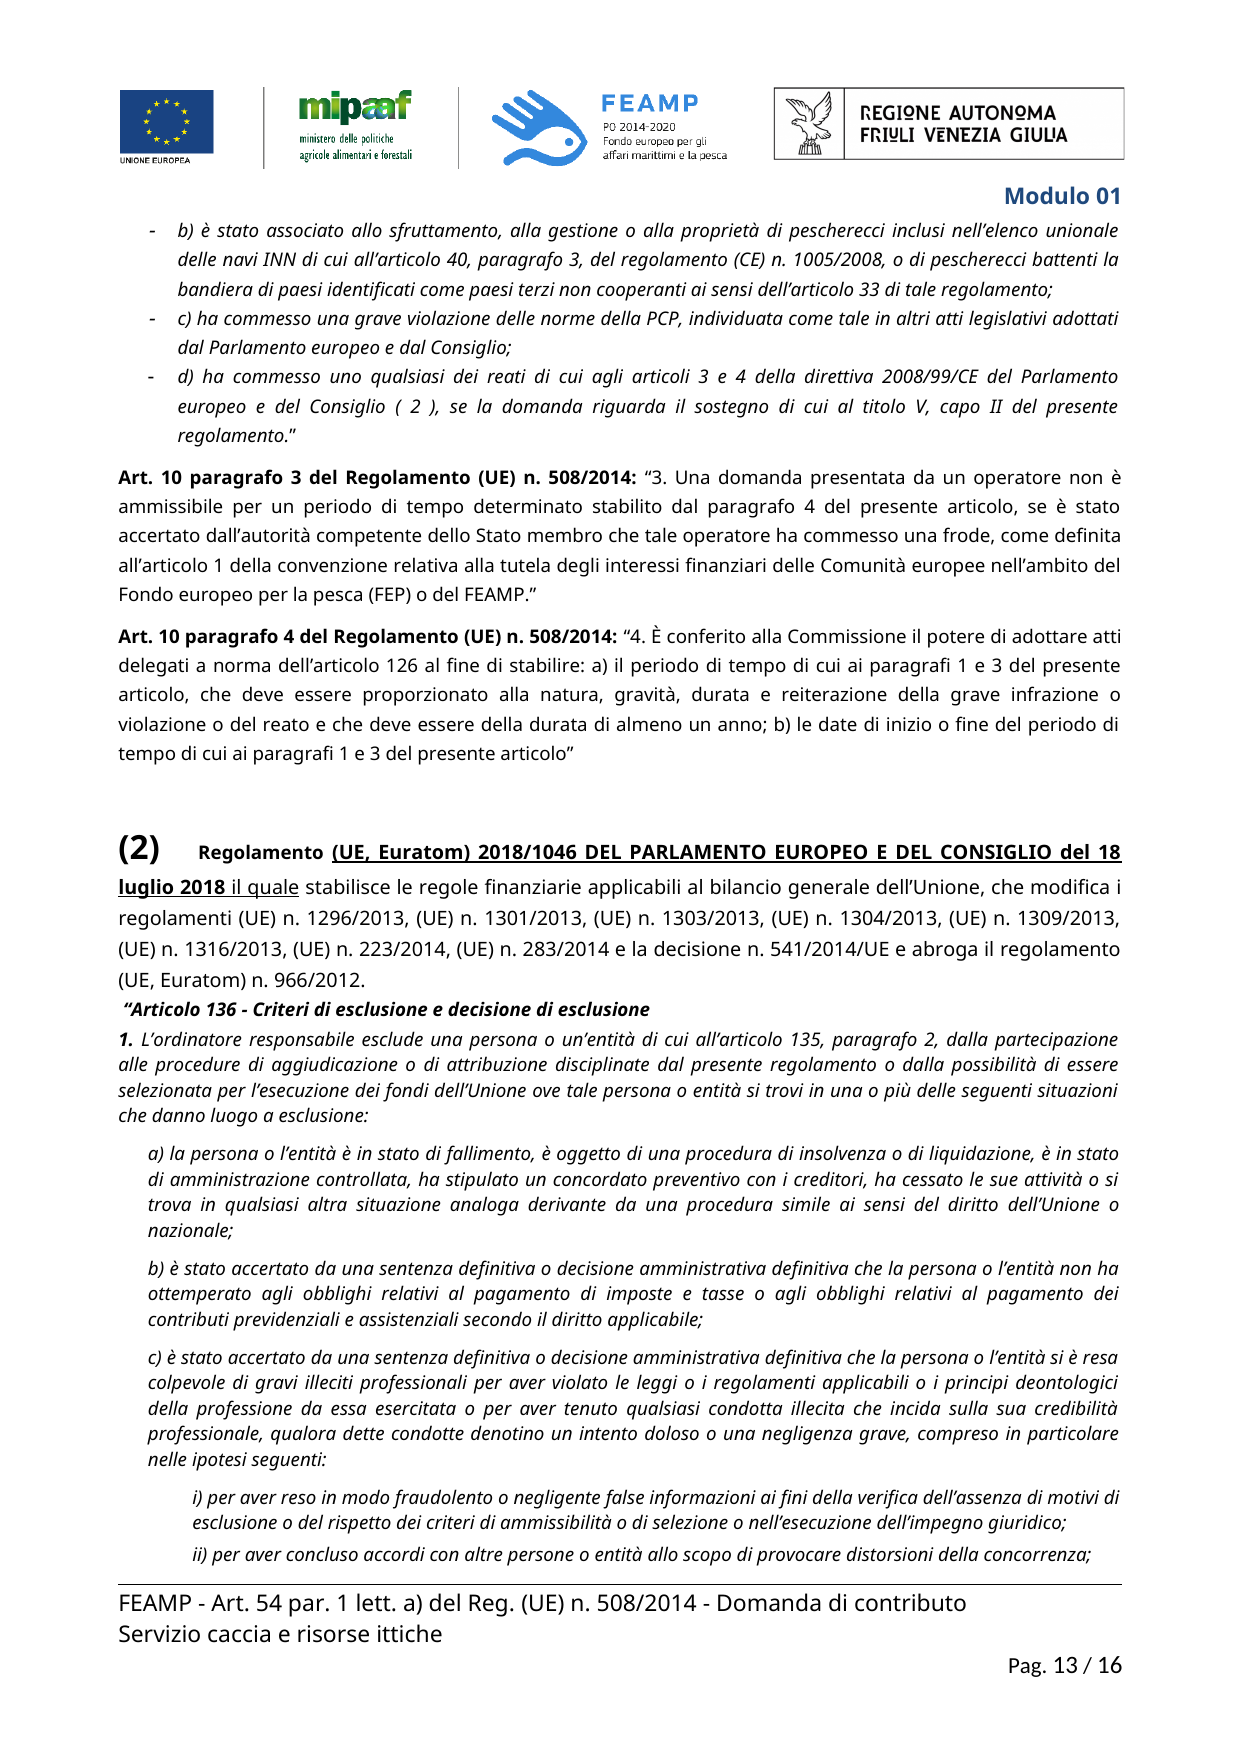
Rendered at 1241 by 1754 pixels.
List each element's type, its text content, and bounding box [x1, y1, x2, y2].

text b) è stato accertato da una sentenza definitiva o decisione amministrativa definitiva che la persona o l’entità non ha ottemperato agli obblighi relativi al pagamento di imposte e tasse o agli obblighi relativi al pagamento dei contributi previdenziali e assistenziali secondo il diritto applicabile; [148, 1255, 1122, 1332]
text Art. 10 paragrafo 4 del Regolamento (UE) n. 508/2014: “4. È conferito alla Commissione il potere di adottare atti delegati a norma dell’articolo 126 al fine di stabilire: a) il periodo di tempo di cui ai paragrafi 1 e 3 del presente articolo, che deve essere proporzionato alla natura, gravità, durata e reiterazione della grave infrazione o violazione o del reato e che deve essere della durata di almeno un anno; b) le date di inizio o fine del periodo di tempo di cui ai paragrafi 1 e 3 del presente articolo” [118, 623, 1122, 766]
text i) per aver reso in modo fraudolento o negligente false informazioni ai fini della verifica dell’assenza di motivi di esclusione o del rispetto dei criteri di ammissibilità o di selezione o nell’esecuzione dell’impegno giuridico; [192, 1484, 1122, 1535]
text c) è stato accertato da una sentenza definitiva o decisione amministrativa definitiva che la persona o l’entità si è resa colpevole di gravi illeciti professionali per aver violato le leggi o i regolamenti applicabili o i principi deontologici della professione da essa esercitata o per aver tenuto qualsiasi condotta illecita che incida sulla sua credibilità professionale, qualora dette condotte denotino un intento doloso o una negligenza grave, compreso in particolare nelle ipotesi seguenti: [148, 1344, 1122, 1472]
text a) la persona o l’entità è in stato di fallimento, è oggetto di una procedura di insolvenza o di liquidazione, è in stato di amministrazione controllata, ha stipulato un concordato preventivo con i creditori, ha cessato le sue attività o si trova in qualsiasi altra situazione analoga derivante da una procedura simile ai sensi del diritto dell’Unione o nazionale; [148, 1140, 1122, 1242]
text 1. L’ordinatore responsabile esclude una persona o un’entità di cui all’articolo 135, paragrafo 2, dalla partecipazione alle procedure di aggiudicazione o di attribuzione disciplinate dal presente regolamento o dalla possibilità di essere selezionata per l’esecuzione dei fondi dell’Unione ove tale persona o entità si trovi in una o più delle seguenti situazioni che danno luogo a esclusione: [118, 1026, 1122, 1128]
text (2) Regolamento (UE, Euratom) 2018/1046 DEL PARLAMENTO EUROPEO E DEL CONSIGLIO del 18 luglio 2018 il quale stabilisce le regole finanziarie applicabili al bilancio generale dell’Unione, che modifica i regolamenti (UE) n. 1296/2013, (UE) n. 1301/2013, (UE) n. 1303/2013, (UE) n. 1304/2013, (UE) n. 1309/2013, (UE) n. 1316/2013, (UE) n. 223/2014, (UE) n. 283/2014 e la decisione n. 541/2014/UE e abroga il regolamento (UE, Euratom) n. 966/2012. “Articolo 136 - Criteri di esclusione e decisione di esclusione [118, 824, 1122, 1022]
list b) è stato associato allo sfruttamento, alla gestione o alla proprietà di pescherecci inclusi nell’elenco unionale delle navi INN di cui all’articolo 40, paragrafo 3, del regolamento (CE) n. 1005/2008, o di pescherecci battenti la bandiera di paesi identificati come paesi terzi non cooperanti ai sensi dell’articolo 33 di tale regolamento; [148, 217, 1122, 302]
list d) ha commesso uno qualsiasi dei reati di cui agli articoli 3 e 4 della direttiva 2008/99/CE del Parlamento europeo e del Consiglio ( 2 ), se la domanda riguarda il sostegno di cui al titolo V, capo II del presente regolamento.” [148, 364, 1122, 448]
picture [773, 87, 1125, 160]
text ii) per aver concluso accordi con altre persone o entità allo scopo di provocare distorsioni della concorrenza; [192, 1541, 1122, 1567]
picture [79, 53, 762, 190]
text Art. 10 paragrafo 3 del Regolamento (UE) n. 508/2014: “3. Una domanda presentata da un operatore non è ammissibile per un periodo di tempo determinato stabilito dal paragrafo 4 del presente articolo, se è stato accertato dall’autorità competente dello Stato membro che tale operatore ha commesso una frode, come definita all’articolo 1 della convenzione relativa alla tutela degli interessi finanziari delle Comunità europee nell’ambito del Fondo europeo per la pesca (FEP) o del FEAMP.” [118, 464, 1122, 607]
list c) ha commesso una grave violazione delle norme della PCP, individuata come tale in altri atti legislativi adottati dal Parlamento europeo e dal Consiglio; [148, 305, 1122, 360]
